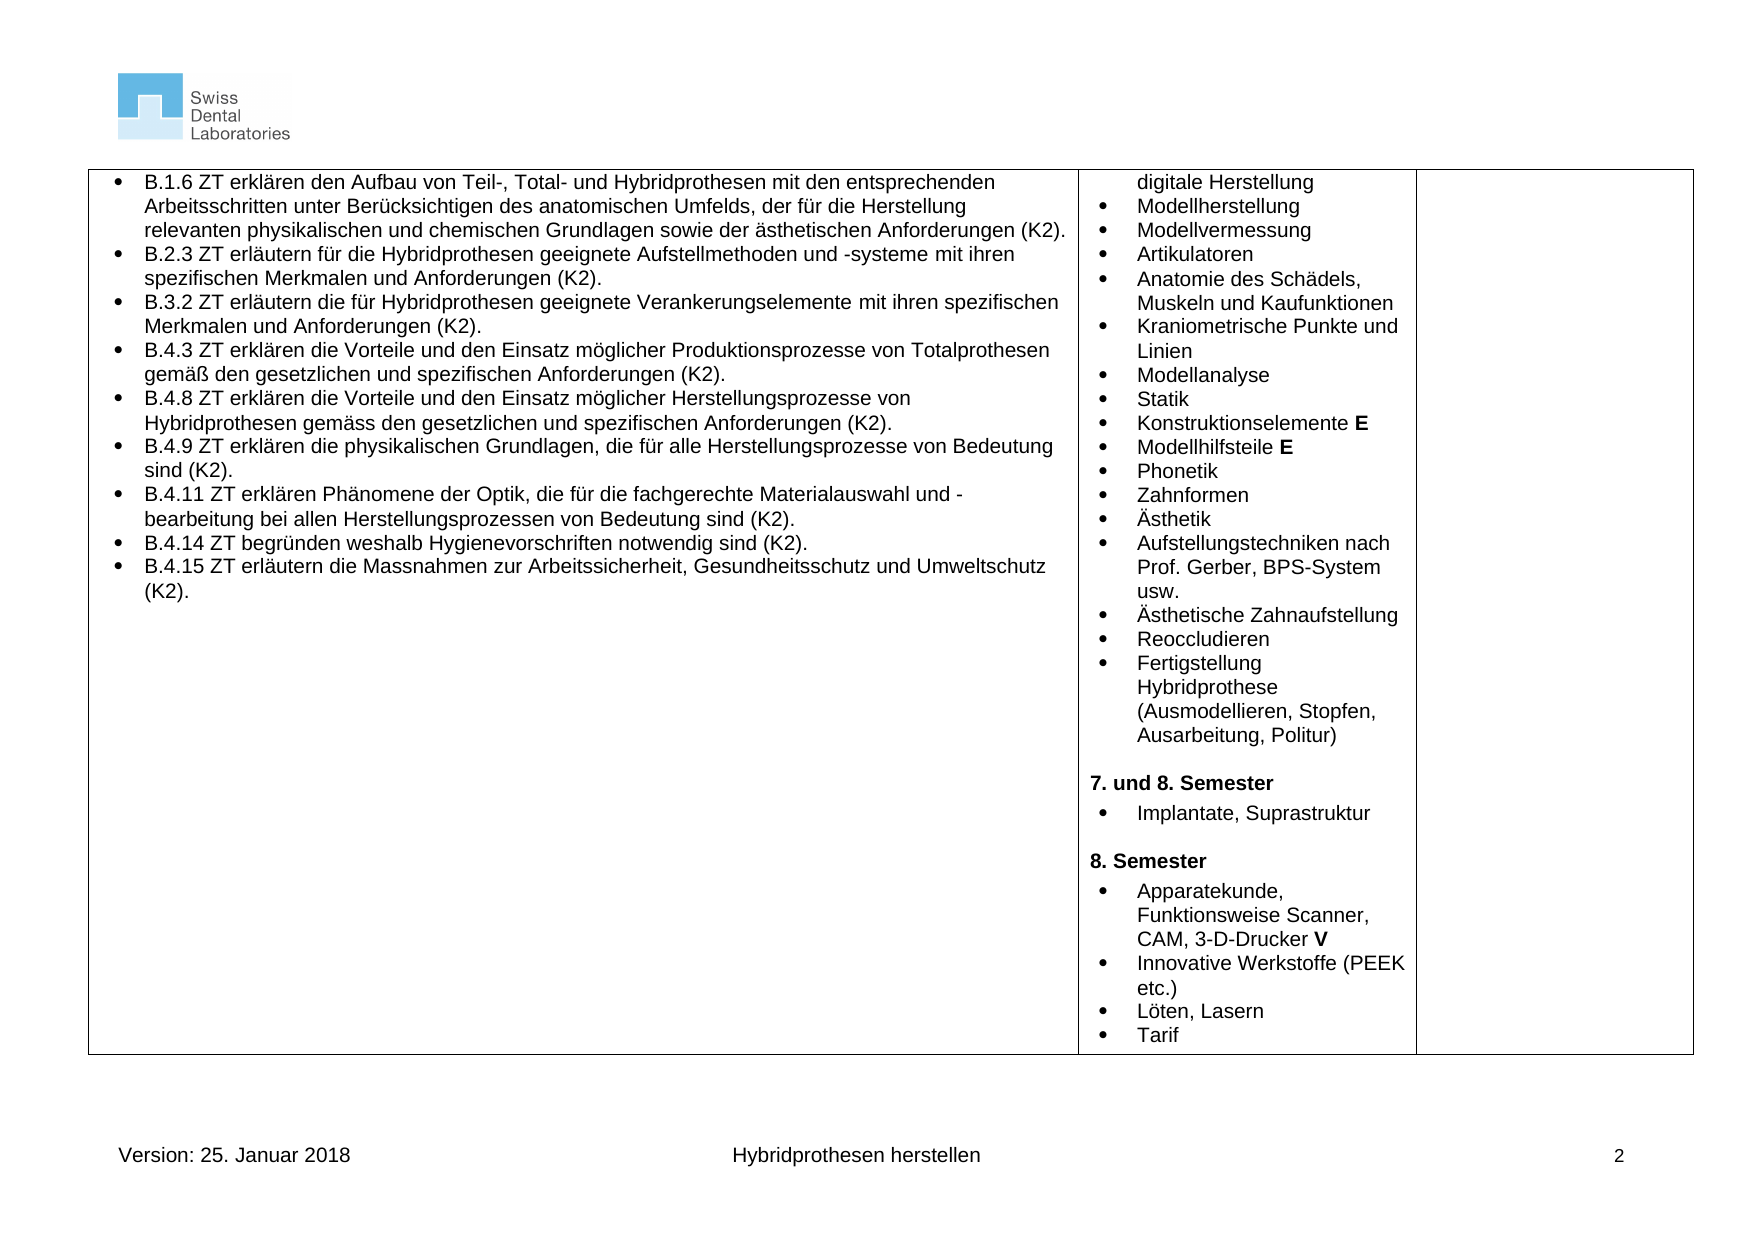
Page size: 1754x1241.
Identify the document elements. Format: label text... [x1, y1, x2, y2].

picture [118, 73, 293, 142]
table_cell [1417, 170, 1693, 1054]
